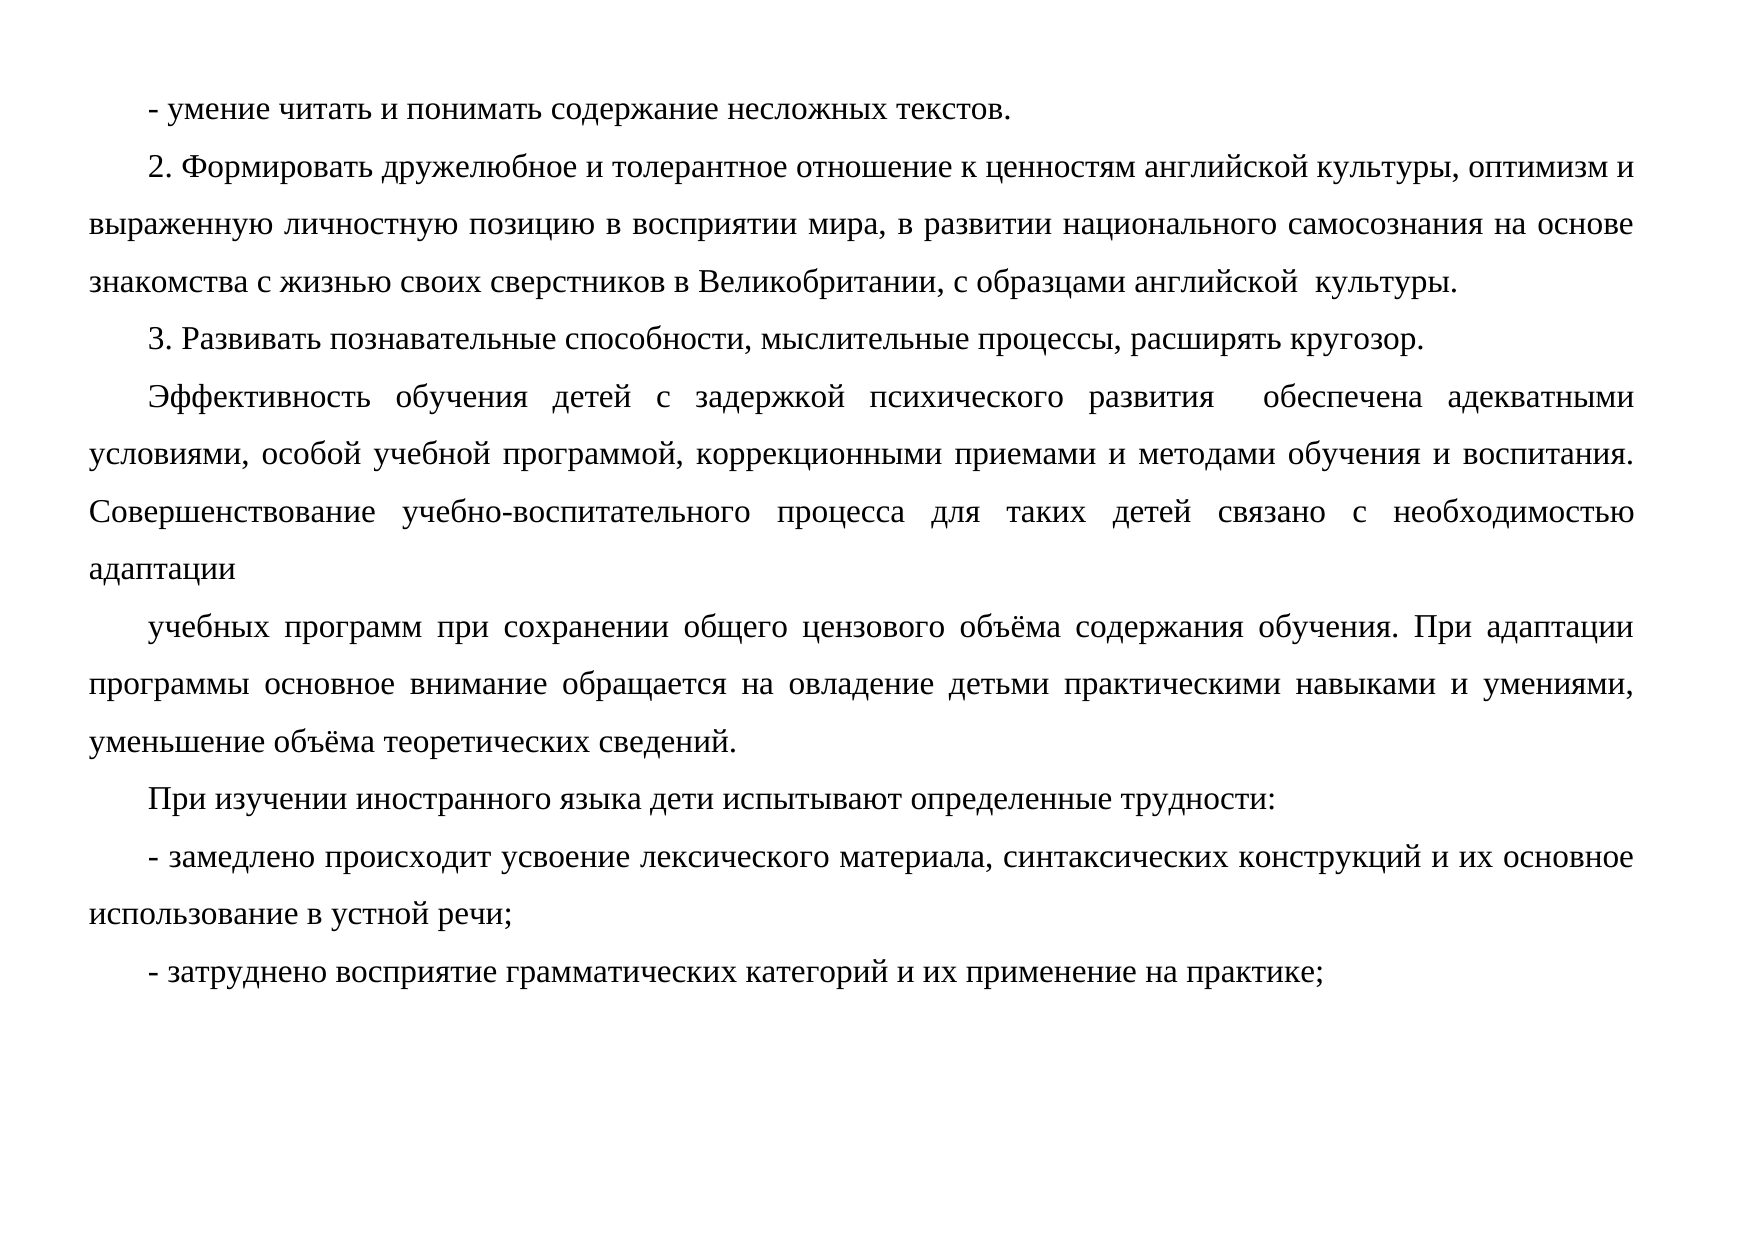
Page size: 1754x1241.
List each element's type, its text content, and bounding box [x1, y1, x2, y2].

text - затруднено восприятие грамматических категорий и их применение на практике; [89, 951, 1636, 989]
text Эффективность обучения детей с задержкой психического развития обеспечена адекватными условиями, особой учебной программой, коррекционными приемами и методами обучения и воспитания. Совершенствование учебно-воспитательного процесса для таких детей связано с необходимостью адаптации [89, 376, 1636, 587]
text 2. Формировать дружелюбное и толерантное отношение к ценностям английской культуры, оптимизм и выраженную личностную позицию в восприятии мира, в развитии национального самосознания на основе знакомства с жизнью своих сверстников в Великобритании, с образцами английской культуры. [89, 146, 1636, 299]
text - замедлено происходит усвоение лексического материала, синтаксических конструкций и их основное использование в устной речи; [89, 836, 1636, 932]
text При изучении иностранного языка дети испытывают определенные трудности: [89, 779, 1636, 817]
text 3. Развивать познавательные способности, мыслительные процессы, расширять кругозор. [89, 319, 1636, 357]
text - умение читать и понимать содержание несложных текстов. [89, 89, 1636, 127]
text учебных программ при сохранении общего цензового объёма содержания обучения. При адаптации программы основное внимание обращается на овладение детьми практическими навыками и умениями, уменьшение объёма теоретических сведений. [89, 606, 1636, 759]
